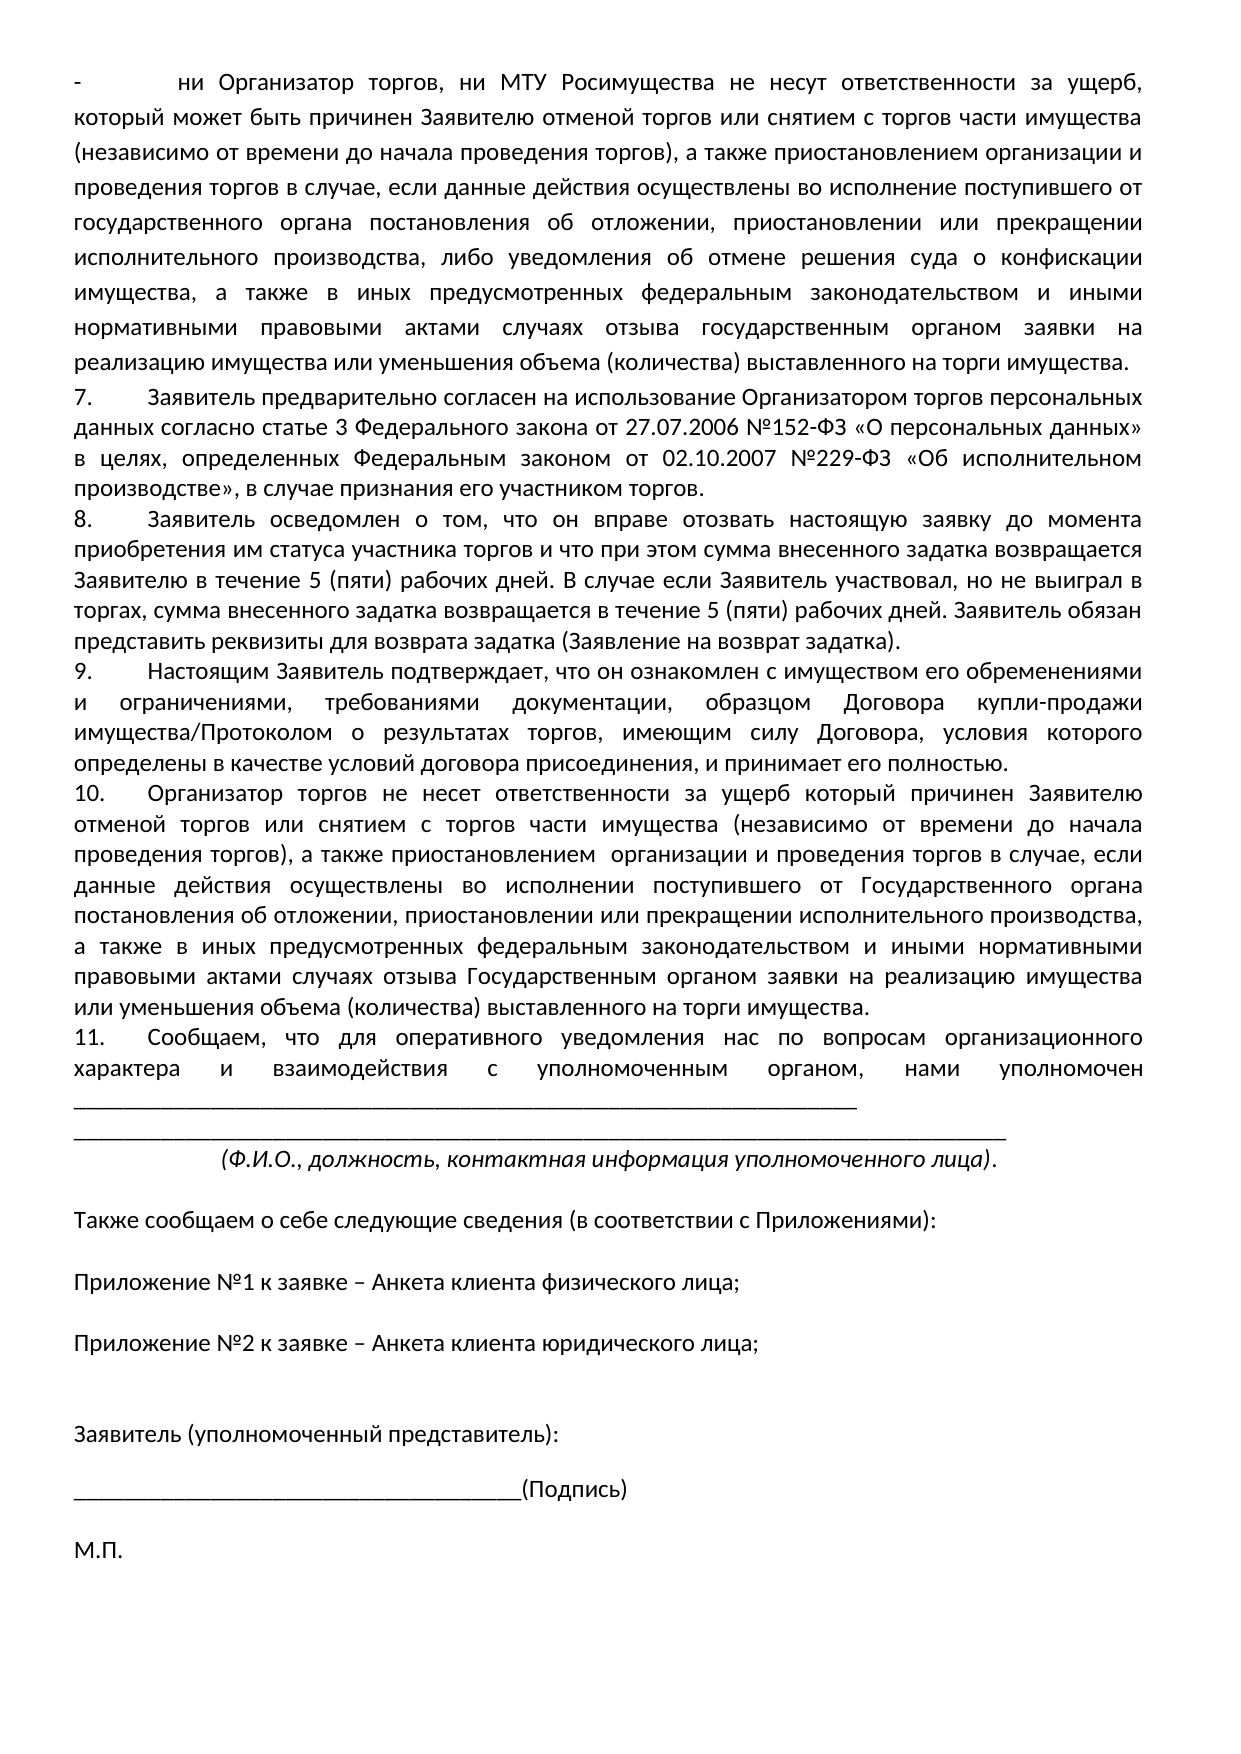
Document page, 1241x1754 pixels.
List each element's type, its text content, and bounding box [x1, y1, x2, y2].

text 11. Сообщаем, что для оперативного уведомления нас по вопросам организационного характера и взаимодействия с уполномоченным органом, нами уполномочен _______________________________________________________________ [74, 1022, 1144, 1113]
text ____________________________________(Подпись) [74, 1473, 1144, 1503]
text Приложение №2 к заявке – Анкета клиента юридического лица; [74, 1327, 1144, 1357]
text 7. Заявитель предварительно согласен на использование Организатором торгов персональных данных согласно статье 3 Федерального закона от 27.07.2006 №152-ФЗ «О персональных данных» в целях, определенных Федеральным законом от 02.10.2007 №229-ФЗ «Об исполнительном производстве», в случае признания его участником торгов. [74, 381, 1144, 503]
text Приложение №1 к заявке – Анкета клиента физического лица; [74, 1266, 1144, 1296]
text (Ф.И.О., должность, контактная информация уполномоченного лица). [74, 1144, 1144, 1174]
text 9. Настоящим Заявитель подтверждает, что он ознакомлен с имуществом его обременениями и ограничениями, требованиями документации, образцом Договора купли-продажи имущества/Протоколом о результатах торгов, имеющим силу Договора, условия которого определены в качестве условий договора присоединения, и принимает его полностью. [74, 655, 1144, 777]
text - ни Организатор торгов, ни МТУ Росимущества не несут ответственности за ущерб, который может быть причинен Заявителю отменой торгов или снятием с торгов части имущества (независимо от времени до начала проведения торгов), а также приостановлением организации и проведения торгов в случае, если данные действия осуществлены во исполнение поступившего от государственного органа постановления об отложении, приостановлении или прекращении исполнительного производства, либо уведомления об отмене решения суда о конфискации имущества, а также в иных предусмотренных федеральным законодательством и иными нормативными правовыми актами случаях отзыва государственным органом заявки на реализацию имущества или уменьшения объема (количества) выставленного на торги имущества. [74, 66, 1144, 376]
text М.П. [74, 1534, 1144, 1564]
text ___________________________________________________________________________ [74, 1113, 1144, 1144]
text 10. Организатор торгов не несет ответственности за ущерб который причинен Заявителю отменой торгов или снятием с торгов части имущества (независимо от времени до начала проведения торгов), а также приостановлением организации и проведения торгов в случае, если данные действия осуществлены во исполнении поступившего от Государственного органа постановления об отложении, приостановлении или прекращении исполнительного производства, а также в иных предусмотренных федеральным законодательством и иными нормативными правовыми актами случаях отзыва Государственным органом заявки на реализацию имущества или уменьшения объема (количества) выставленного на торги имущества. [74, 777, 1144, 1022]
text 8. Заявитель осведомлен о том, что он вправе отозвать настоящую заявку до момента приобретения им статуса участника торгов и что при этом сумма внесенного задатка возвращается Заявителю в течение 5 (пяти) рабочих дней. В случае если Заявитель участвовал, но не выиграл в торгах, сумма внесенного задатка возвращается в течение 5 (пяти) рабочих дней. Заявитель обязан представить реквизиты для возврата задатка (Заявление на возврат задатка). [74, 503, 1144, 655]
text Заявитель (уполномоченный представитель): [74, 1418, 1144, 1449]
text Также сообщаем о себе следующие сведения (в соответствии с Приложениями): [74, 1205, 1144, 1235]
